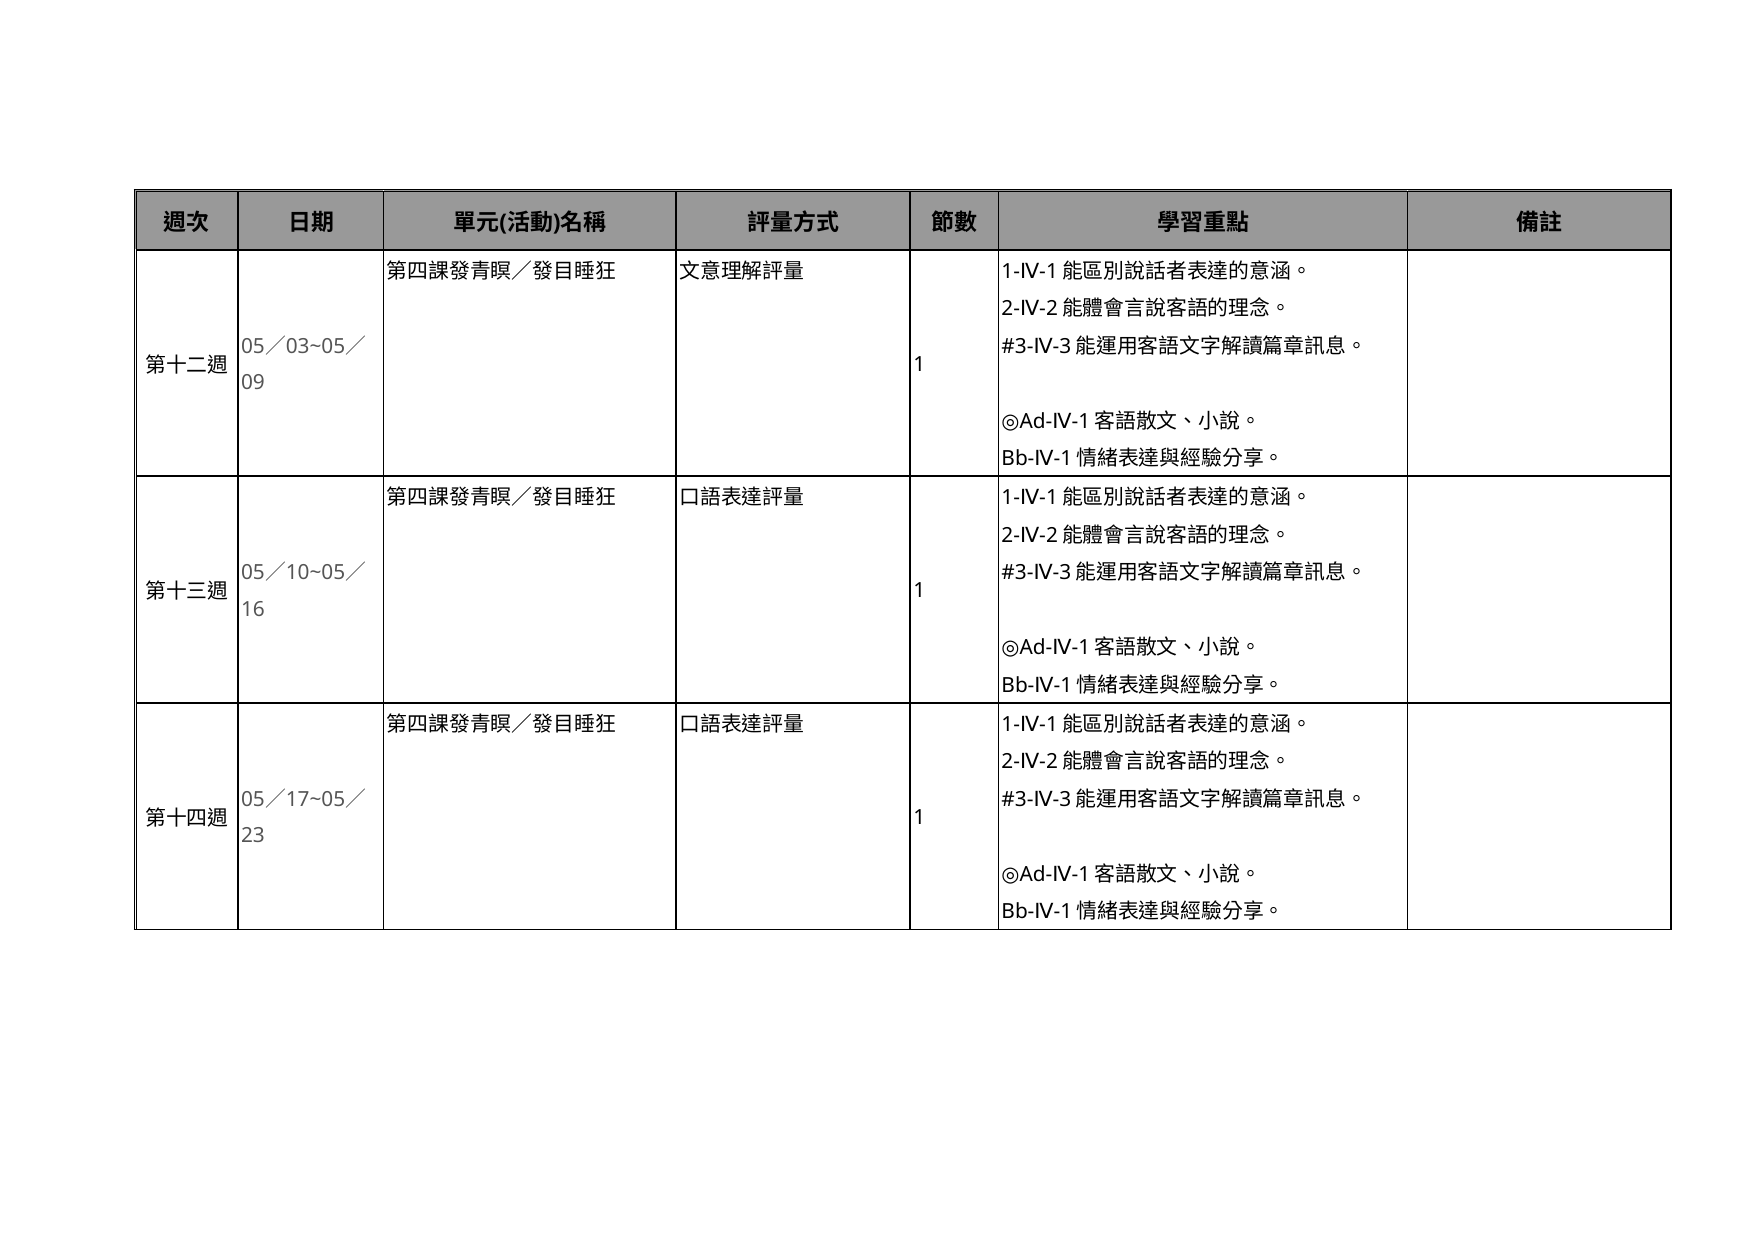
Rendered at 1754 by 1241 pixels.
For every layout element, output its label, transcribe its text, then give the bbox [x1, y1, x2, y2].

table_header 備註 [1408, 192, 1670, 249]
table_cell 文意理解評量 [677, 251, 909, 475]
table_cell 第四課發青瞑／發目睡狂 [384, 251, 675, 475]
table_cell 1-Ⅳ-1能區別說話者表達的意涵。 2-Ⅳ-2能體會言說客語的理念。 #3-Ⅳ-3能運用客語文字解讀篇章訊息。 ◎Ad-Ⅳ-1客語散文、小說。 Bb-Ⅳ-1情緒表達與經驗分享。 [999, 251, 1407, 475]
table_cell [1408, 704, 1670, 928]
table_cell 第十三週 [137, 477, 237, 702]
table_header 日期 [239, 192, 383, 249]
table_header 評量方式 [677, 192, 909, 249]
table_cell 第四課發青瞑／發目睡狂 [384, 704, 675, 928]
table_cell 1 [911, 704, 998, 928]
table_header 學習重點 [999, 192, 1407, 249]
table_cell [1408, 477, 1670, 702]
table_cell 05／17~05／23 [239, 704, 383, 928]
table_cell 1-Ⅳ-1能區別說話者表達的意涵。 2-Ⅳ-2能體會言說客語的理念。 #3-Ⅳ-3能運用客語文字解讀篇章訊息。 ◎Ad-Ⅳ-1客語散文、小說。 Bb-Ⅳ-1情緒表達與經驗分享。 [999, 704, 1407, 928]
table_cell [1408, 251, 1670, 475]
table_cell 1 [911, 477, 998, 702]
table_cell 05／10~05／16 [239, 477, 383, 702]
table_cell 1 [911, 251, 998, 475]
table_cell 第十四週 [137, 704, 237, 928]
table_header 節數 [911, 192, 998, 249]
table_cell 口語表達評量 [677, 704, 909, 928]
table_header 週次 [137, 192, 237, 249]
table_cell 口語表達評量 [677, 477, 909, 702]
table_header 單元(活動)名稱 [384, 192, 675, 249]
table_cell 第四課發青瞑／發目睡狂 [384, 477, 675, 702]
table_cell 第十二週 [137, 251, 237, 475]
table_cell 05／03~05／09 [239, 251, 383, 475]
table_cell 1-Ⅳ-1能區別說話者表達的意涵。 2-Ⅳ-2能體會言說客語的理念。 #3-Ⅳ-3能運用客語文字解讀篇章訊息。 ◎Ad-Ⅳ-1客語散文、小說。 Bb-Ⅳ-1情緒表達與經驗分享。 [999, 477, 1407, 702]
